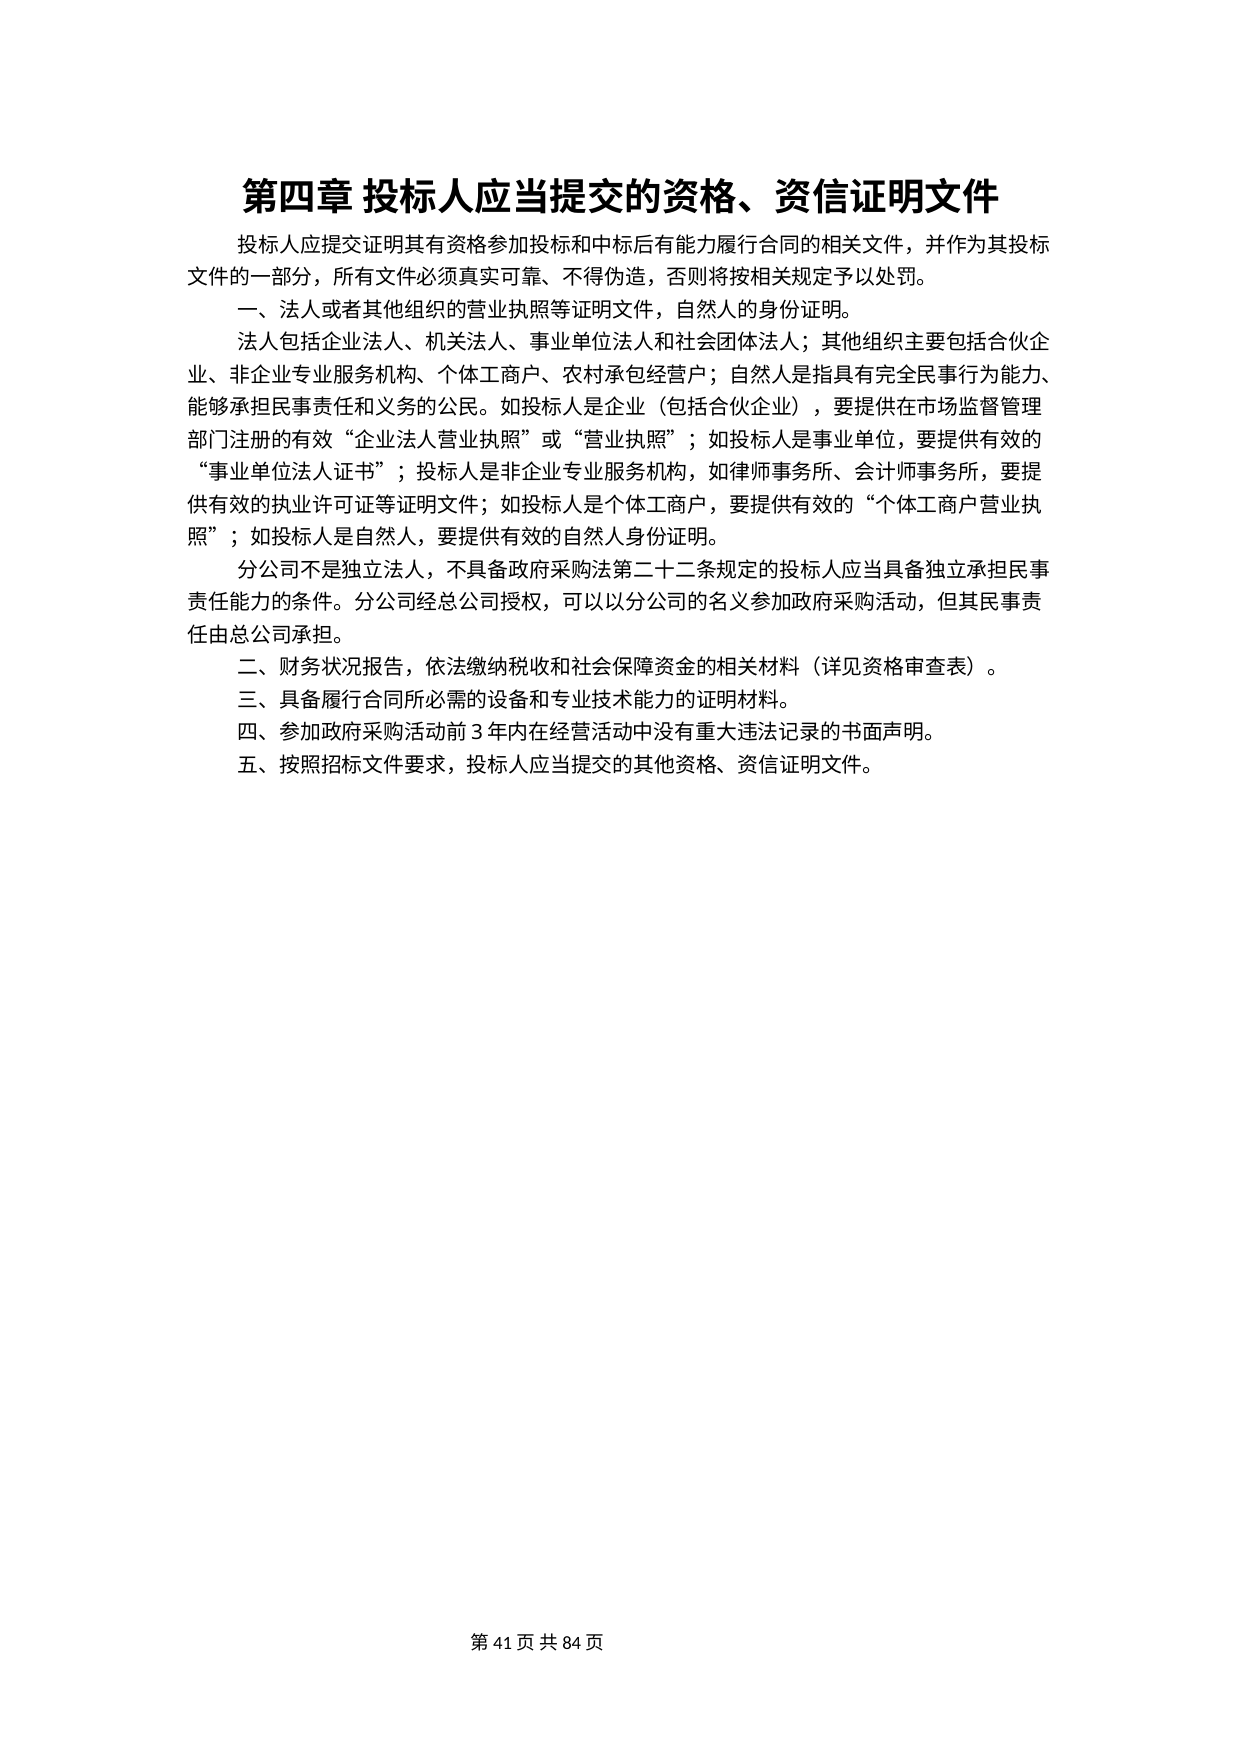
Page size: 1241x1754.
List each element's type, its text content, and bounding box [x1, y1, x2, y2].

text 二、财务状况报告，依法缴纳税收和社会保障资金的相关材料（详见资格审查表）。 [187, 649, 1053, 682]
text 四、参加政府采购活动前3年内在经营活动中没有重大违法记录的书面声明。 [187, 714, 1053, 747]
text 五、按照招标文件要求，投标人应当提交的其他资格、资信证明文件。 [187, 747, 1053, 779]
text 分公司不是独立法人，不具备政府采购法第二十二条规定的投标人应当具备独立承担民事责任能力的条件。分公司经总公司授权，可以以分公司的名义参加政府采购活动，但其民事责任由总公司承担。 [187, 552, 1053, 649]
text 一、法人或者其他组织的营业执照等证明文件，自然人的身份证明。 [187, 292, 1053, 324]
text 投标人应提交证明其有资格参加投标和中标后有能力履行合同的相关文件，并作为其投标文件的一部分，所有文件必须真实可靠、不得伪造，否则将按相关规定予以处罚。 [187, 227, 1053, 292]
text 第四章 投标人应当提交的资格、资信证明文件 [187, 162, 1053, 227]
text 法人包括企业法人、机关法人、事业单位法人和社会团体法人；其他组织主要包括合伙企业、非企业专业服务机构、个体工商户、农村承包经营户；自然人是指具有完全民事行为能力、能够承担民事责任和义务的公民。如投标人是企业（包括合伙企业），要提供在市场监督管理部门注册的有效“企业法人营业执照”或“营业执照”；如投标人是事业单位，要提供有效的“事业单位法人证书”；投标人是非企业专业服务机构，如律师事务所、会计师事务所，要提供有效的执业许可证等证明文件；如投标人是个体工商户，要提供有效的“个体工商户营业执照”；如投标人是自然人，要提供有效的自然人身份证明。 [187, 324, 1053, 552]
text 三、具备履行合同所必需的设备和专业技术能力的证明材料。 [187, 682, 1053, 714]
